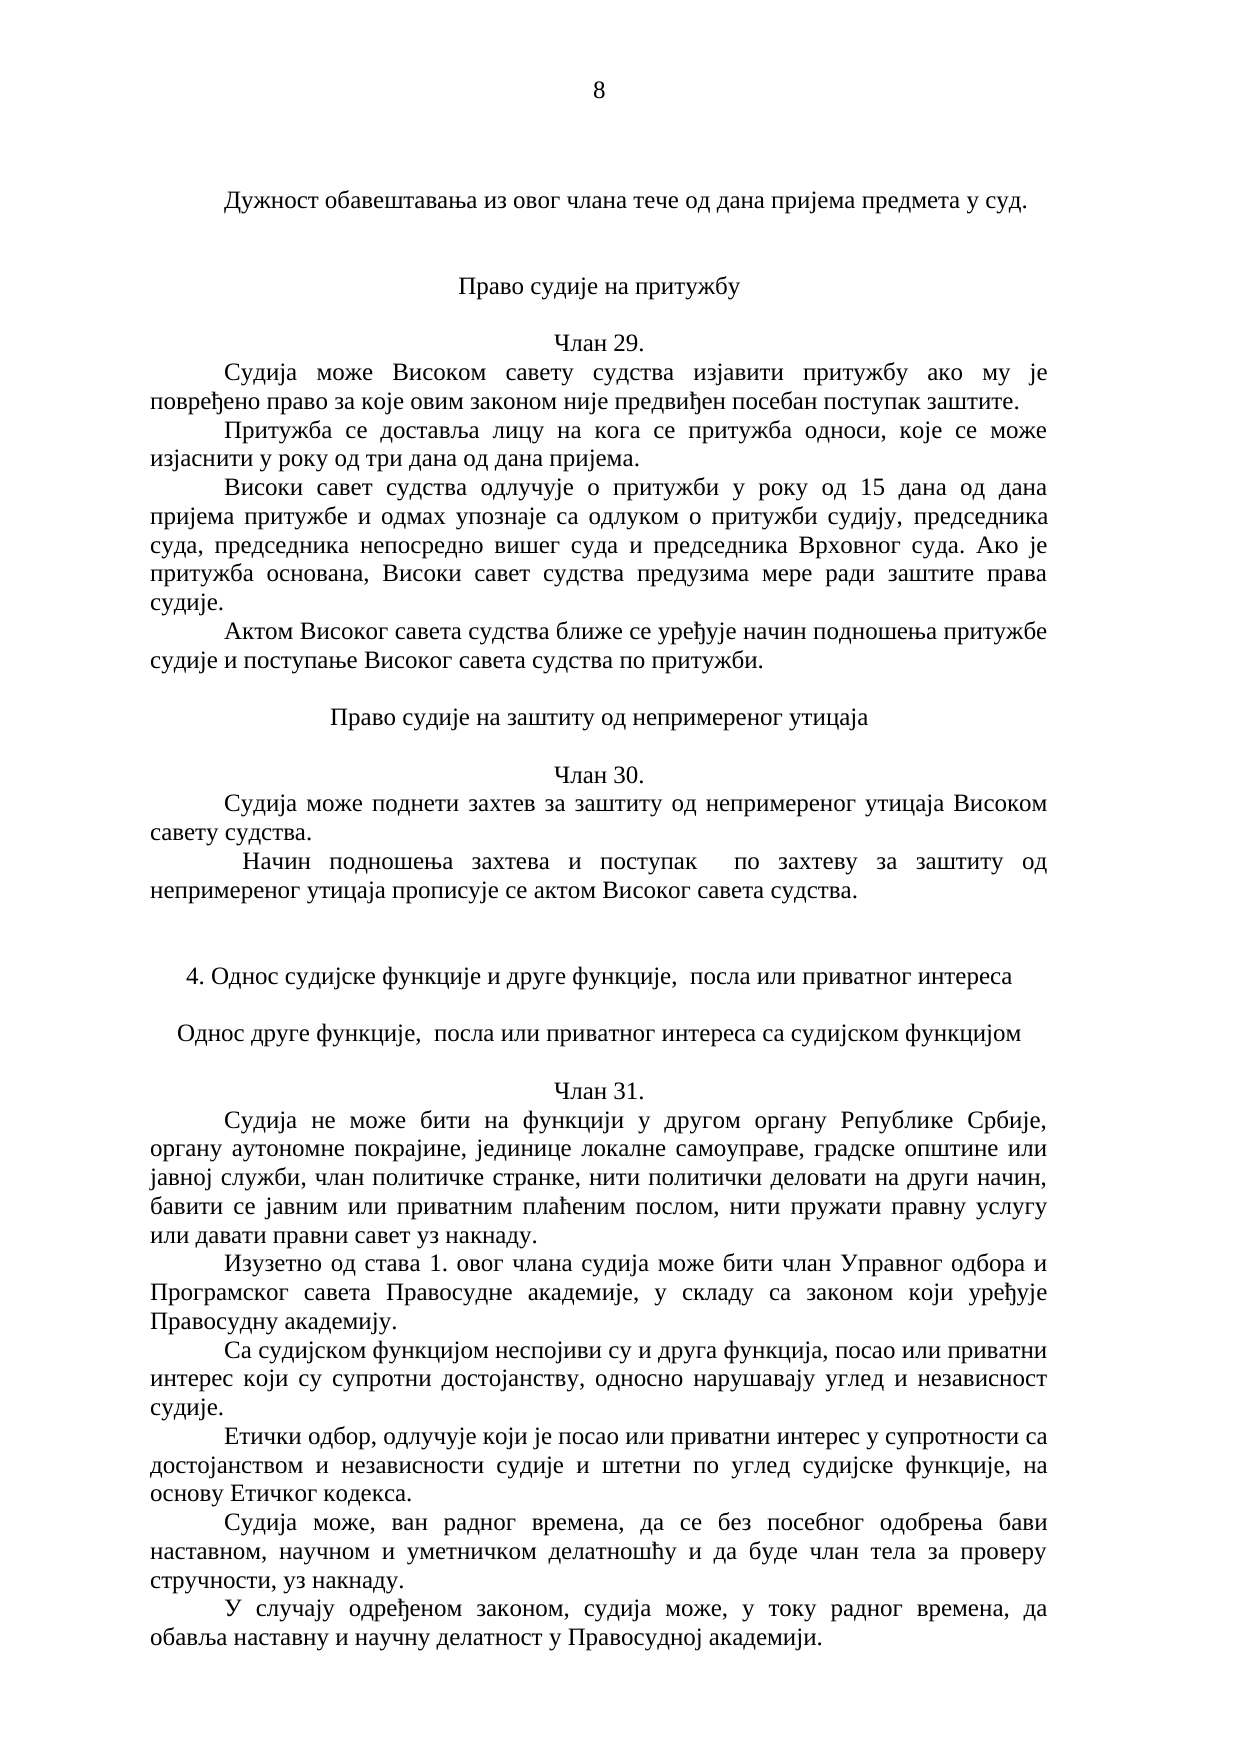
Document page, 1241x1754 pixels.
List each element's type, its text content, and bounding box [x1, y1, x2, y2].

text Судија може Високом савету судства изјавити притужбу ако му је повређено право за које овим законом није предвиђен посебан поступак заштите. [150, 357, 1048, 415]
text Дужност обавештавања из овог члана тече од дана пријема предмета у суд. [150, 185, 1048, 213]
text Изузетно од става 1. овог члана судија може бити члан Управног одбора и Програмског савета Правосудне академије, у складу са законом који уређује Правосудну академију. [150, 1248, 1048, 1335]
text Судија може, ван радног времена, да се без посебног одобрења бави наставном, научном и уметничком делатношћу и да буде члан тела за проверу стручности, уз накнаду. [150, 1507, 1048, 1593]
text Са судијском функцијом неспојиви су и друга функција, посао или приватни интерес који су супротни достојанству, односно нарушавају углед и независност судије. [150, 1335, 1048, 1421]
text Судија не може бити на функцији у другом органу Републике Србије, органу аутономне покрајине, јединице локалне самоуправе, градске општине или јавној служби, члан политичке странке, нити политички деловати на други начин, бавити се јавним или приватним плаћеним послом, нити пружати правну услугу или давати правни савет уз накнаду. [150, 1105, 1048, 1248]
text У случају одређеном законом, судија може, у току радног времена, да обавља наставну и научну делатност у Правосудној академији. [150, 1593, 1048, 1651]
text Високи савет судства одлучује о притужби у року од 15 дана од дана пријема притужбе и одмах упознаје са одлуком о притужби судију, председника суда, председника непосредно вишег суда и председника Врховног суда. Ако је притужба основана, Високи савет судства предузима мере ради заштите права судије. [150, 472, 1048, 616]
text Члан 29. [150, 328, 1048, 357]
text Однос друге функције, посла или приватног интереса са судијском функцијом [150, 1018, 1048, 1047]
text Члан 31. [150, 1076, 1048, 1105]
text Актом Високог савета судства ближе се уређује начин подношења притужбе судије и поступање Високог савета судства по притужби. [150, 616, 1048, 673]
text Притужба се доставља лицу на кога се притужба односи, које се може изјаснити у року од три дана од дана пријема. [150, 415, 1048, 472]
text Етички одбор, одлучује који је посао или приватни интерес у супротности са достојанством и независности судије и штетни по углед судијске функције, на основу Етичког кодекса. [150, 1421, 1048, 1507]
text Судија може поднети захтев за заштиту од непримереног утицаја Високом савету судства. [150, 788, 1048, 846]
text Право судије на притужбу [150, 271, 1048, 300]
text Право судије на заштиту од непримереног утицаја [150, 702, 1048, 731]
text Члан 30. [150, 760, 1048, 788]
text 4. Однос судијске функције и друге функције, посла или приватног интереса [150, 961, 1048, 990]
text Начин подношења захтева и поступак по захтеву за заштиту од непримереног утицаја прописује се актом Високог савета судства. [150, 846, 1048, 903]
